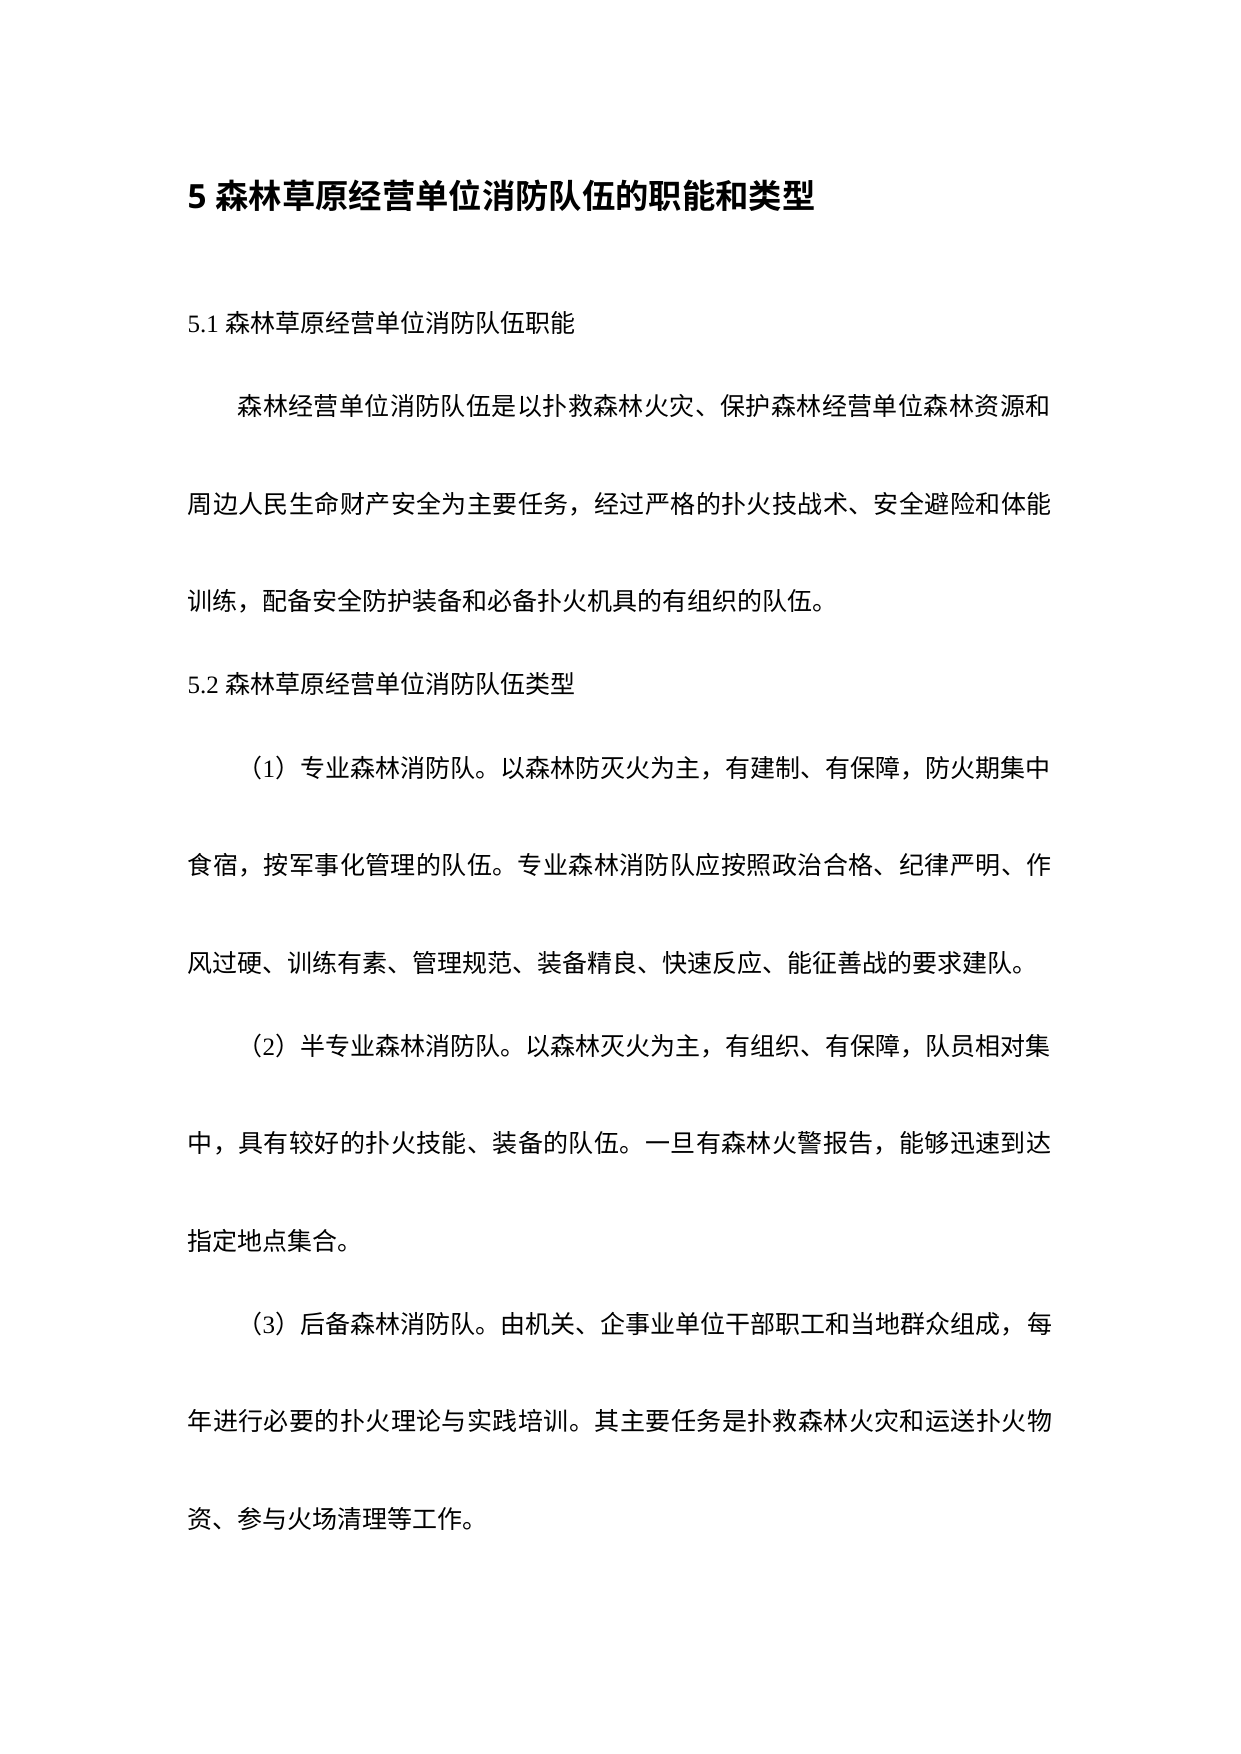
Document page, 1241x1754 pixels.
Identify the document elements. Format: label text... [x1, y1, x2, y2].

text （1）专业森林消防队。以森林防灭火为主，有建制、有保障，防火期集中食宿，按军事化管理的队伍。专业森林消防队应按照政治合格、纪律严明、作风过硬、训练有素、管理规范、装备精良、快速反应、能征善战的要求建队。 [187, 734, 1053, 994]
subtitle 5 森林草原经营单位消防队伍的职能和类型 [187, 162, 1053, 227]
text 5.1 森林草原经营单位消防队伍职能 [187, 289, 1053, 354]
text 5.2 森林草原经营单位消防队伍类型 [187, 651, 1053, 716]
text （2）半专业森林消防队。以森林灭火为主，有组织、有保障，队员相对集中，具有较好的扑火技能、装备的队伍。一旦有森林火警报告，能够迅速到达指定地点集合。 [187, 1012, 1053, 1272]
text 森林经营单位消防队伍是以扑救森林火灾、保护森林经营单位森林资源和周边人民生命财产安全为主要任务，经过严格的扑火技战术、安全避险和体能训练，配备安全防护装备和必备扑火机具的有组织的队伍。 [187, 372, 1053, 632]
text （3）后备森林消防队。由机关、企事业单位干部职工和当地群众组成，每年进行必要的扑火理论与实践培训。其主要任务是扑救森林火灾和运送扑火物资、参与火场清理等工作。 [187, 1290, 1053, 1550]
